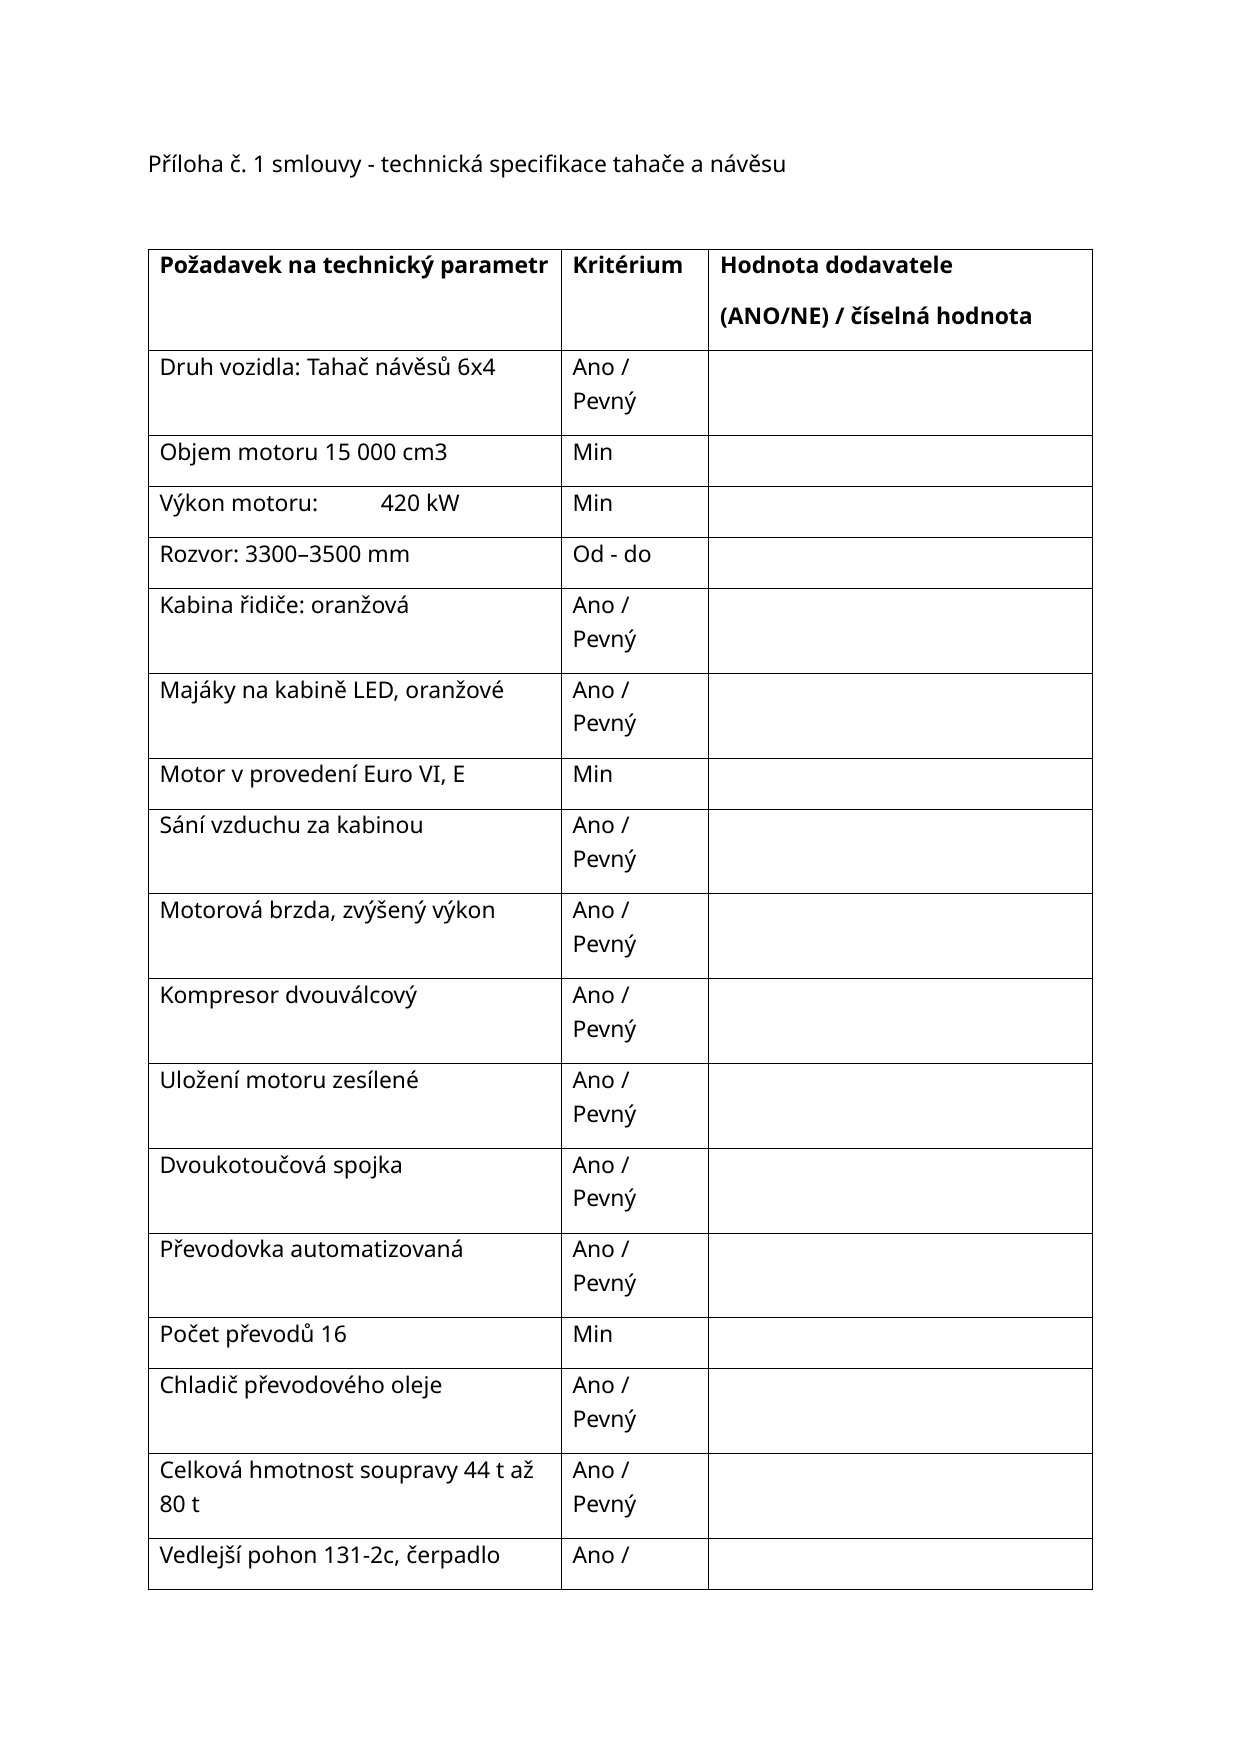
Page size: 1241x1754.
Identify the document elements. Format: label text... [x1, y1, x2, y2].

table_cell Min [562, 759, 708, 808]
table_cell Ano / Pevný [562, 1149, 708, 1232]
table_cell [709, 436, 1092, 486]
table_cell Ano / Pevný [562, 1064, 708, 1148]
table_cell Druh vozidla: Tahač návěsů 6x4 [149, 351, 561, 435]
table_cell [709, 538, 1092, 588]
table_cell Ano / Pevný [562, 1369, 708, 1453]
table_cell [709, 1149, 1092, 1232]
table_cell Motor v provedení Euro VI, E [149, 759, 561, 808]
table_cell [709, 1064, 1092, 1148]
table_cell Od - do [562, 538, 708, 588]
table_cell [709, 674, 1092, 757]
table_cell Počet převodů 16 [149, 1318, 561, 1368]
table_cell Ano / Pevný [562, 1539, 708, 1589]
table_cell Celková hmotnost soupravy 44 t až 80 t [149, 1454, 561, 1538]
table_cell [709, 759, 1092, 808]
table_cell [149, 1539, 561, 1589]
table_cell Dvoukotoučová spojka [149, 1149, 561, 1232]
table_cell Převodovka automatizovaná [149, 1234, 561, 1317]
table_cell Min [562, 1318, 708, 1368]
table_cell [709, 589, 1092, 673]
table_cell Chladič převodového oleje [149, 1369, 561, 1453]
table_cell Sání vzduchu za kabinou [149, 810, 561, 893]
table_cell [709, 979, 1092, 1063]
table_cell Min [562, 436, 708, 486]
table_cell Výkon motoru: 420 kW [149, 487, 561, 537]
table_cell Rozvor: 3300–3500 mm [149, 538, 561, 588]
table_cell Kompresor dvouválcový [149, 979, 561, 1063]
table_cell Ano / Pevný [562, 894, 708, 978]
table_cell [709, 1369, 1092, 1453]
table_cell Uložení motoru zesílené [149, 1064, 561, 1148]
table_cell [709, 1318, 1092, 1368]
table_cell [709, 810, 1092, 893]
table_cell Ano / Pevný [562, 810, 708, 893]
table_cell Ano / Pevný [562, 351, 708, 435]
table_cell Ano / Pevný [562, 674, 708, 757]
table_cell Ano / Pevný [562, 1234, 708, 1317]
table_cell Ano / Pevný [562, 979, 708, 1063]
text Příloha č. 1 smlouvy - technická specifikace tahače a návěsu [148, 148, 1093, 179]
table_cell [709, 1539, 1092, 1589]
table_cell [709, 1454, 1092, 1538]
table_cell [709, 1234, 1092, 1317]
table_cell [709, 487, 1092, 537]
table_header Hodnota dodavatele (ANO/NE) / číselná hodnota [709, 250, 1092, 350]
table_cell Ano / Pevný [562, 589, 708, 673]
table_cell Min [562, 487, 708, 537]
table_cell [709, 351, 1092, 435]
table_cell Kabina řidiče: oranžová [149, 589, 561, 673]
table_cell Majáky na kabině LED, oranžové [149, 674, 561, 757]
table_header Požadavek na technický parametr [149, 250, 561, 350]
table_header Kritérium [562, 250, 708, 350]
table_cell Motorová brzda, zvýšený výkon [149, 894, 561, 978]
table_cell Objem motoru 15 000 cm3 [149, 436, 561, 486]
table_cell Ano / Pevný [562, 1454, 708, 1538]
table_cell [709, 894, 1092, 978]
